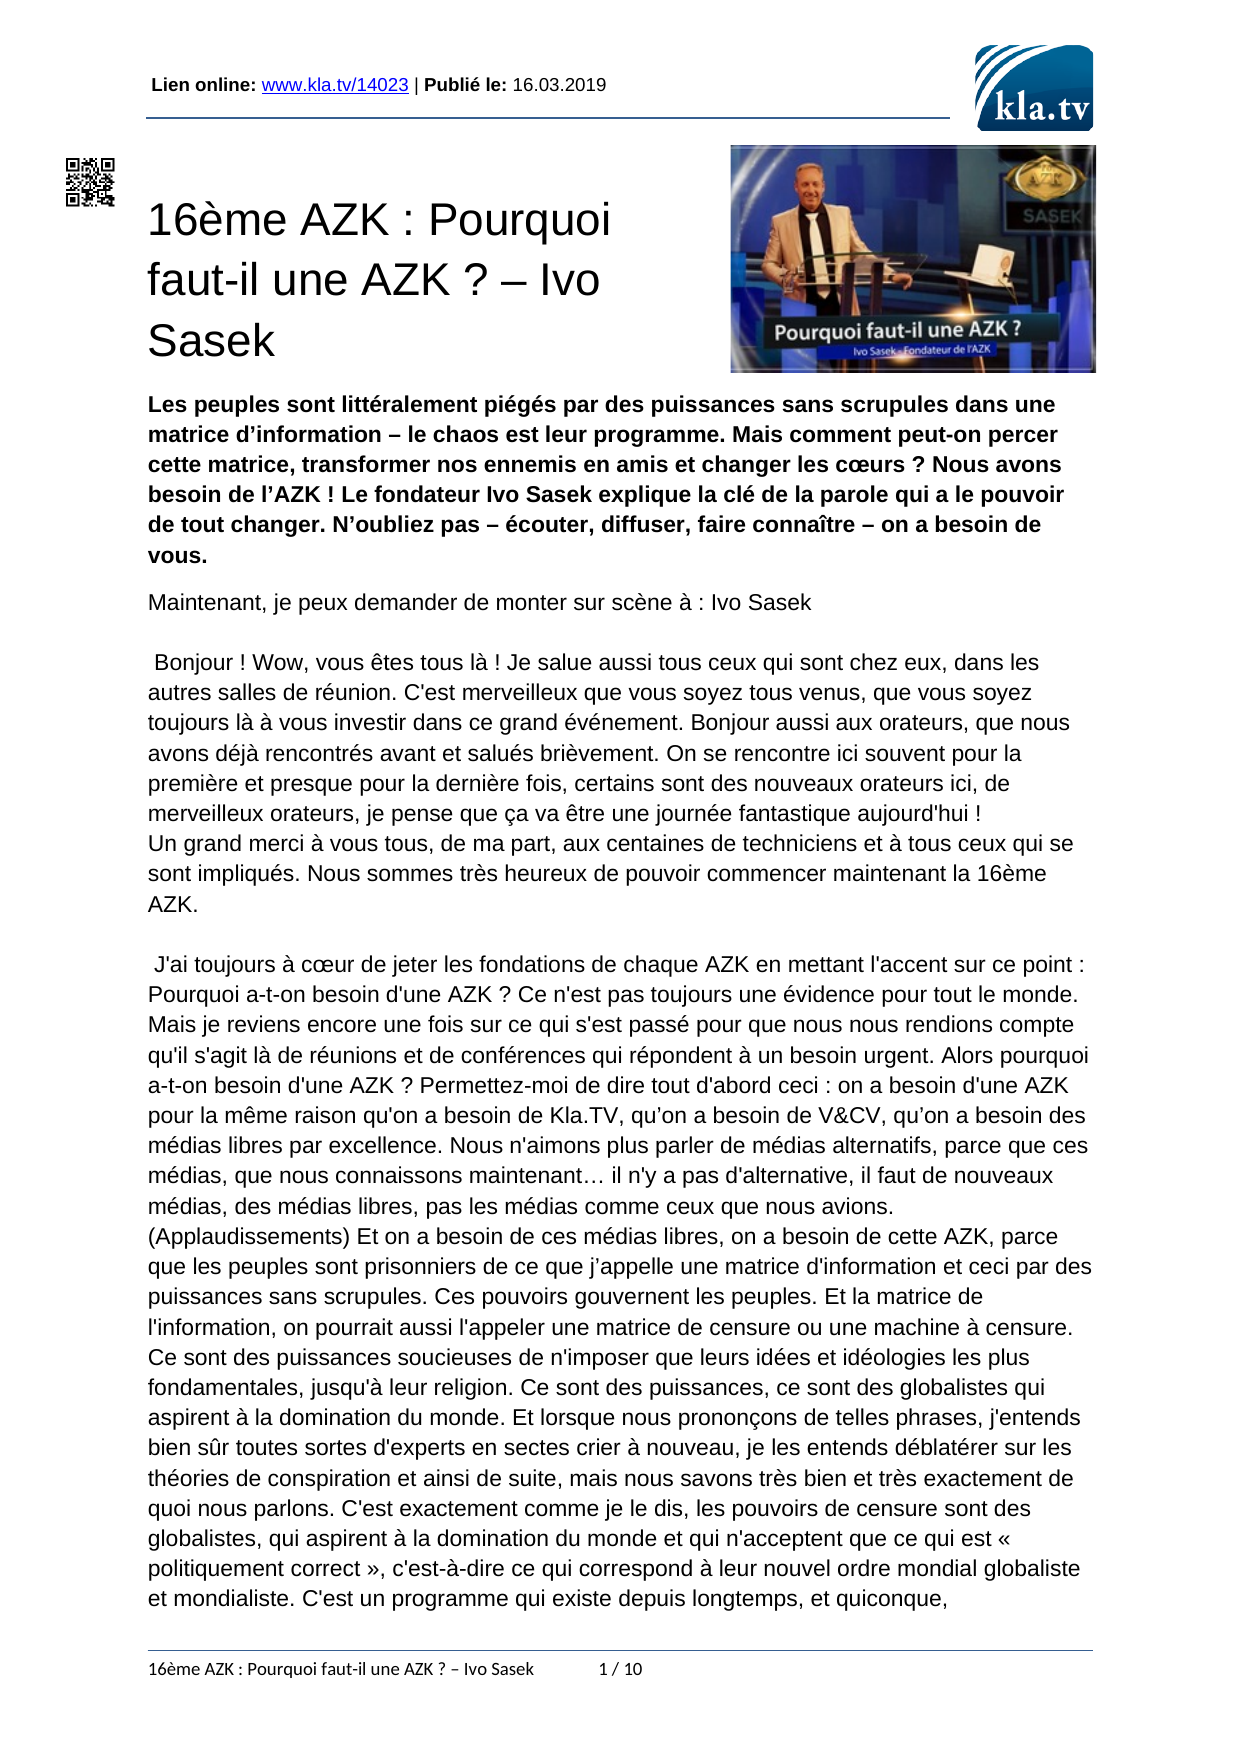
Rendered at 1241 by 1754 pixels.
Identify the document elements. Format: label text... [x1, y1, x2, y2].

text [148, 588, 1093, 1612]
text 16ème AZK : Pourquoi faut-il une AZK ? – Ivo Sasek [148, 192, 1093, 366]
text Les peuples sont littéralement piégés par des puissances sans scrupules dans une matrice d’information – le chaos est leur programme. Mais comment peut-on percer cette matrice, transformer nos ennemis en amis et changer les cœurs ? Nous avons besoin de l’AZK ! Le fondateur Ivo Sasek explique la clé de la parole qui a le pouvoir de tout changer. N’oubliez pas – écouter, diffuser, faire connaître – on a besoin de vous. [148, 391, 1093, 568]
